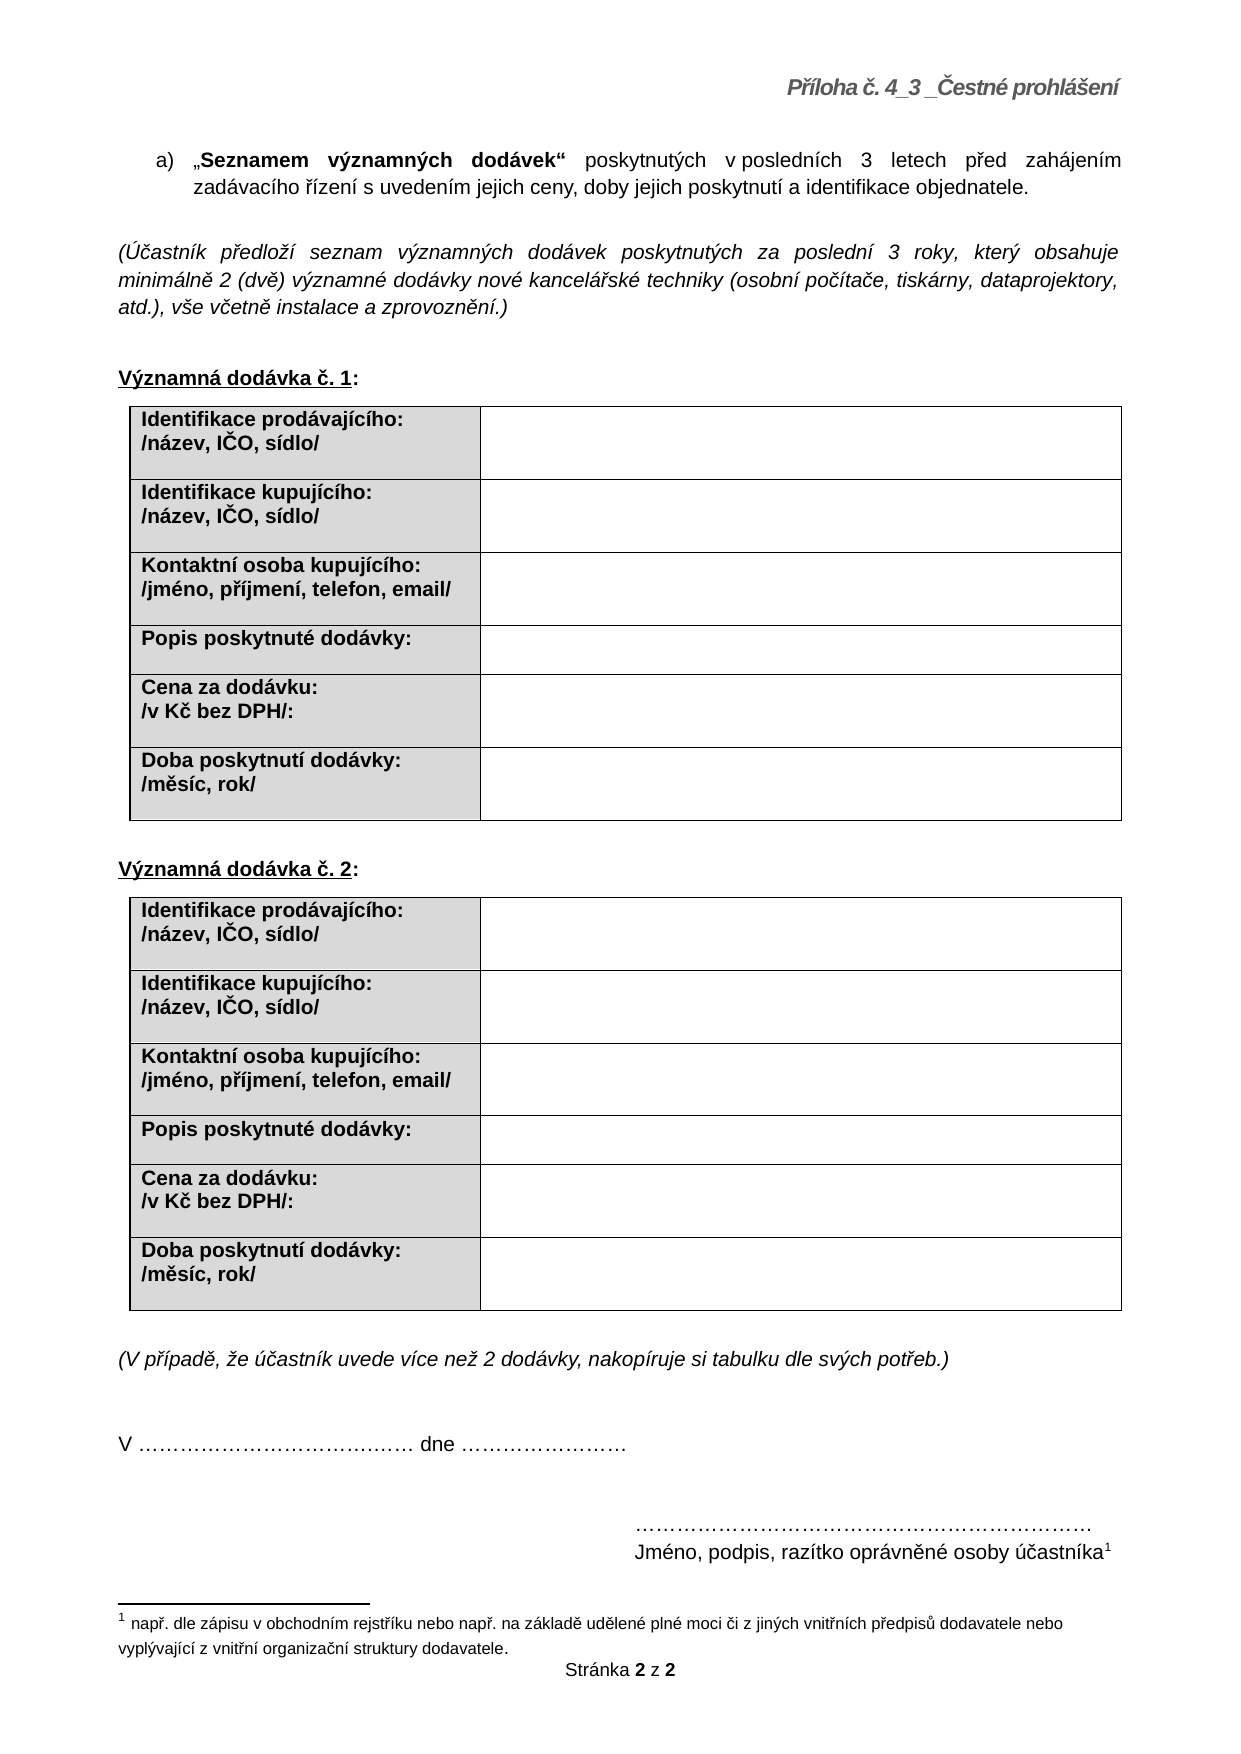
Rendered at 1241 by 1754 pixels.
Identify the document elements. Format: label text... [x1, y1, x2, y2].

text V …………………………….…… dne …………………… [118, 1432, 1122, 1456]
table_cell [481, 626, 1121, 674]
table_cell Doba poskytnutí dodávky: /měsíc, rok/ [131, 1238, 480, 1310]
text ………………………………………………………… [561, 1512, 1122, 1536]
table_cell Identifikace kupujícího: /název, IČO, sídlo/ [131, 480, 480, 552]
table_cell Kontaktní osoba kupujícího: /jméno, příjmení, telefon, email/ [131, 553, 480, 625]
table_cell Kontaktní osoba kupujícího: /jméno, příjmení, telefon, email/ [131, 1044, 480, 1115]
subtitle Významná dodávka č. 1: [118, 366, 1122, 390]
table_header Identifikace prodávajícího: /název, IČO, sídlo/ [131, 898, 480, 969]
table_cell Popis poskytnuté dodávky: [131, 1116, 480, 1164]
table_cell Doba poskytnutí dodávky: /měsíc, rok/ [131, 748, 480, 819]
table_cell Identifikace kupujícího: /název, IČO, sídlo/ [131, 971, 480, 1042]
table_cell [481, 1238, 1121, 1310]
table_cell [481, 675, 1121, 747]
text Jméno, podpis, razítko oprávněné osoby účastníka [561, 1539, 1122, 1563]
table_cell [481, 1044, 1121, 1115]
text (V případě, že účastník uvede více než 2 dodávky, nakopíruje si tabulku dle svých potřeb.) [118, 1347, 1122, 1371]
table_cell [481, 971, 1121, 1042]
text (Účastník předloží seznam významných dodávek poskytnutých za poslední 3 roky, který obsahuje minimálně 2 (dvě) významné dodávky nové kancelářské techniky (osobní počítače, tiskárny, dataprojektory, atd.), vše včetně instalace a zprovoznění.) [118, 240, 1122, 319]
table_cell [481, 480, 1121, 552]
table_cell [481, 748, 1121, 819]
table_cell [481, 1165, 1121, 1237]
table_cell [481, 553, 1121, 625]
table_header [481, 407, 1121, 479]
table_cell [481, 1116, 1121, 1164]
list „Seznamem významných dodávek“ poskytnutých v posledních 3 letech před zahájením zadávacího řízení s uvedením jejich ceny, doby jejich poskytnutí a identifikace objednatele. [156, 148, 1122, 199]
table_cell Cena za dodávku: /v Kč bez DPH/: [131, 675, 480, 747]
subtitle Významná dodávka č. 2: [118, 857, 1122, 881]
table_cell Popis poskytnuté dodávky: [131, 626, 480, 674]
table_header Identifikace prodávajícího: /název, IČO, sídlo/ [131, 407, 480, 479]
table_cell Cena za dodávku: /v Kč bez DPH/: [131, 1165, 480, 1237]
table_header [481, 898, 1121, 969]
